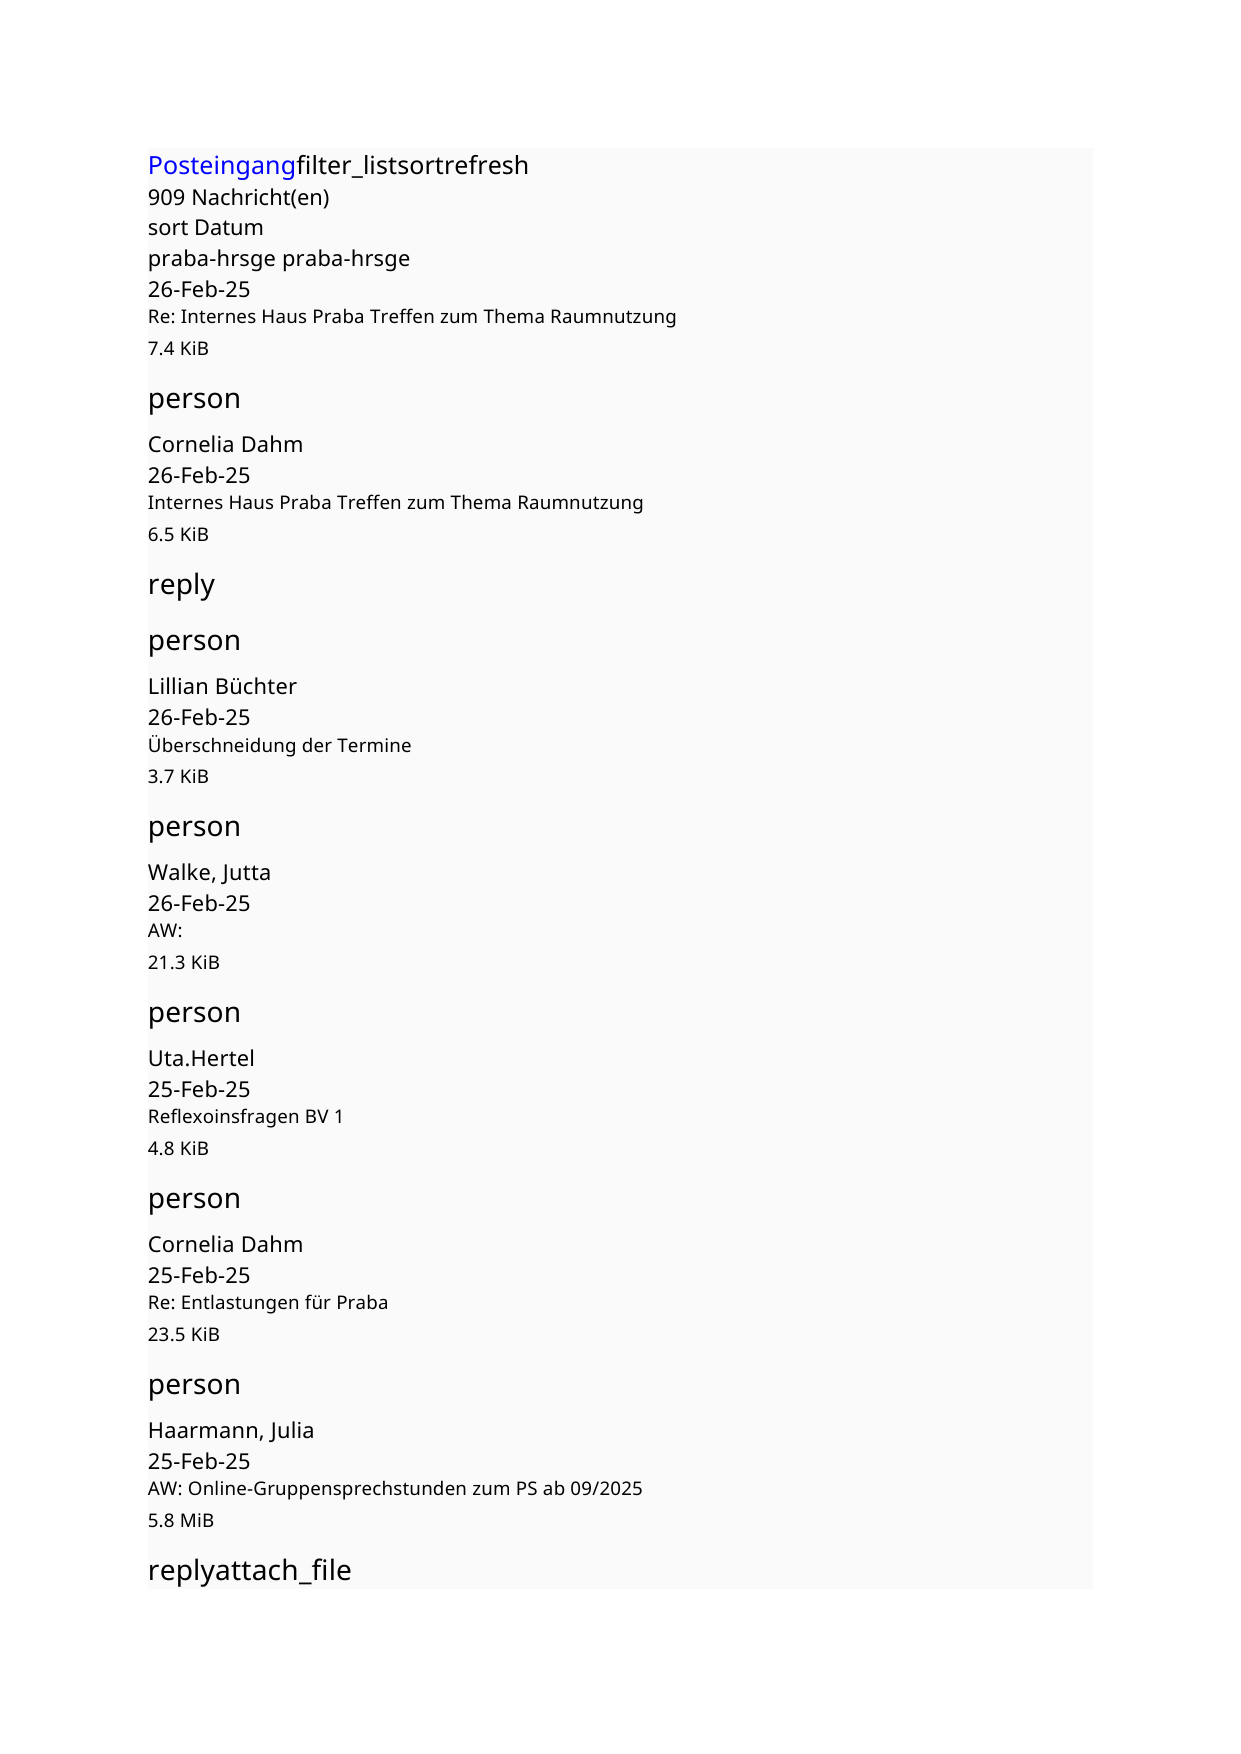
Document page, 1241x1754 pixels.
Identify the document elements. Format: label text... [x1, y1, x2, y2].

text sort Datum [148, 211, 1093, 241]
text 3.7 KiB [148, 757, 1093, 789]
text person [148, 1161, 1093, 1217]
text 21.3 KiB [148, 943, 1093, 974]
text Reflexoinsfragen BV 1 [148, 1104, 1093, 1129]
text Internes Haus Praba Treffen zum Thema Raumnutzung [148, 490, 1093, 515]
text 6.5 KiB [148, 515, 1093, 546]
text Re: Internes Haus Praba Treffen zum Thema Raumnutzung [148, 304, 1093, 329]
text person [148, 1346, 1093, 1403]
text praba-hrsge praba-hrsge [148, 241, 1093, 272]
text 23.5 KiB [148, 1315, 1093, 1346]
text 7.4 KiB [148, 329, 1093, 361]
text 909 Nachricht(en) [148, 182, 1093, 211]
text Walke, Jutta [148, 855, 1093, 887]
text Lillian Büchter [148, 669, 1093, 701]
text 25-Feb-25 [148, 1258, 1093, 1290]
text Cornelia Dahm [148, 427, 1093, 458]
text 25-Feb-25 [148, 1444, 1093, 1476]
text person [148, 974, 1093, 1031]
text person [148, 789, 1093, 845]
text replyattach_file [148, 1532, 1093, 1589]
text Posteingangfilter_listsortrefresh [148, 148, 1093, 182]
text Uta.Hertel [148, 1041, 1093, 1072]
text AW: [148, 918, 1093, 943]
text 26-Feb-25 [148, 887, 1093, 918]
text Überschneidung der Termine [148, 732, 1093, 757]
text 26-Feb-25 [148, 458, 1093, 490]
text Haarmann, Julia [148, 1413, 1093, 1444]
text AW: Online-Gruppensprechstunden zum PS ab 09/2025 [148, 1476, 1093, 1501]
text 25-Feb-25 [148, 1072, 1093, 1104]
text Cornelia Dahm [148, 1227, 1093, 1258]
text Re: Entlastungen für Praba [148, 1290, 1093, 1315]
text 5.8 MiB [148, 1501, 1093, 1532]
text 26-Feb-25 [148, 272, 1093, 304]
text 4.8 KiB [148, 1129, 1093, 1161]
text person [148, 603, 1093, 659]
text 26-Feb-25 [148, 701, 1093, 732]
text person [148, 361, 1093, 417]
text reply [148, 546, 1093, 603]
